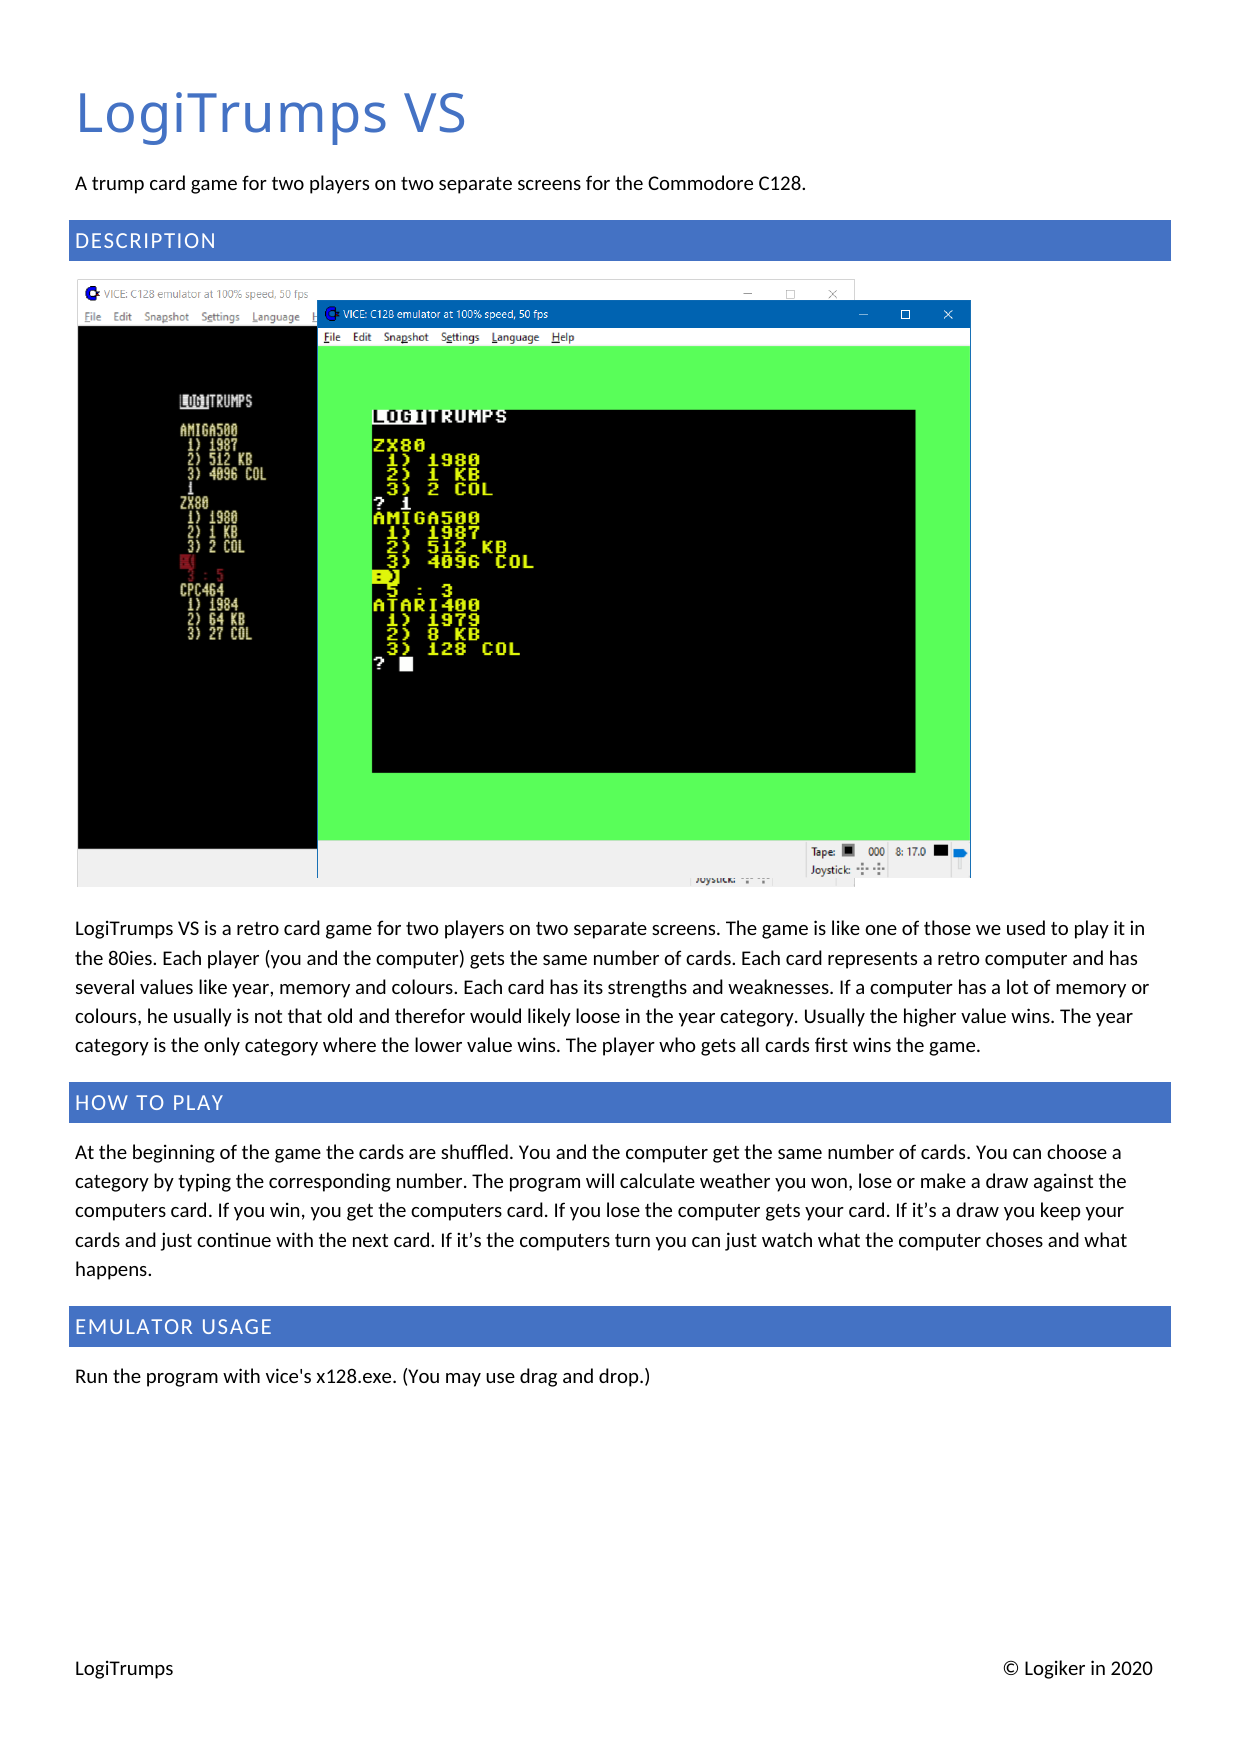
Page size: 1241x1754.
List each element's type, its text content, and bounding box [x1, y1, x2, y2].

text LogiTrumps VS is a retro card game for two players on two separate screens. The game is like one of those we used to play it in the 80ies. Each player (you and the computer) gets the same number of cards. Each card represents a retro computer and has several values like year, memory and colours. Each card has its strengths and weaknesses. If a computer has a lot of memory or colours, he usually is not that old and therefor would likely loose in the year category. Usually the higher value wins. The year category is the only category where the lower value wins. The player who gets all cards first wins the game. [75, 916, 1165, 1058]
text A trump card game for two players on two separate screens for the Commodore C128. [75, 170, 1165, 196]
title LogiTrumps VS [75, 75, 1165, 149]
subtitle Emulator Usage [75, 1312, 1165, 1340]
text Run the program with vice's x128.exe. (You may use drag and drop.) [75, 1363, 1165, 1389]
subtitle Description [75, 226, 1165, 254]
text At the beginning of the game the cards are shuffled. You and the computer get the same number of cards. You can choose a category by typing the corresponding number. The program will calculate weather you won, lose or make a draw against the computers card. If you win, you get the computers card. If you lose the computer gets your card. If it’s a draw you keep your cards and just continue with the next card. If it’s the computers turn you can just watch what the computer choses and what happens. [75, 1139, 1165, 1281]
picture [75, 277, 987, 891]
subtitle How to play [75, 1089, 1165, 1116]
